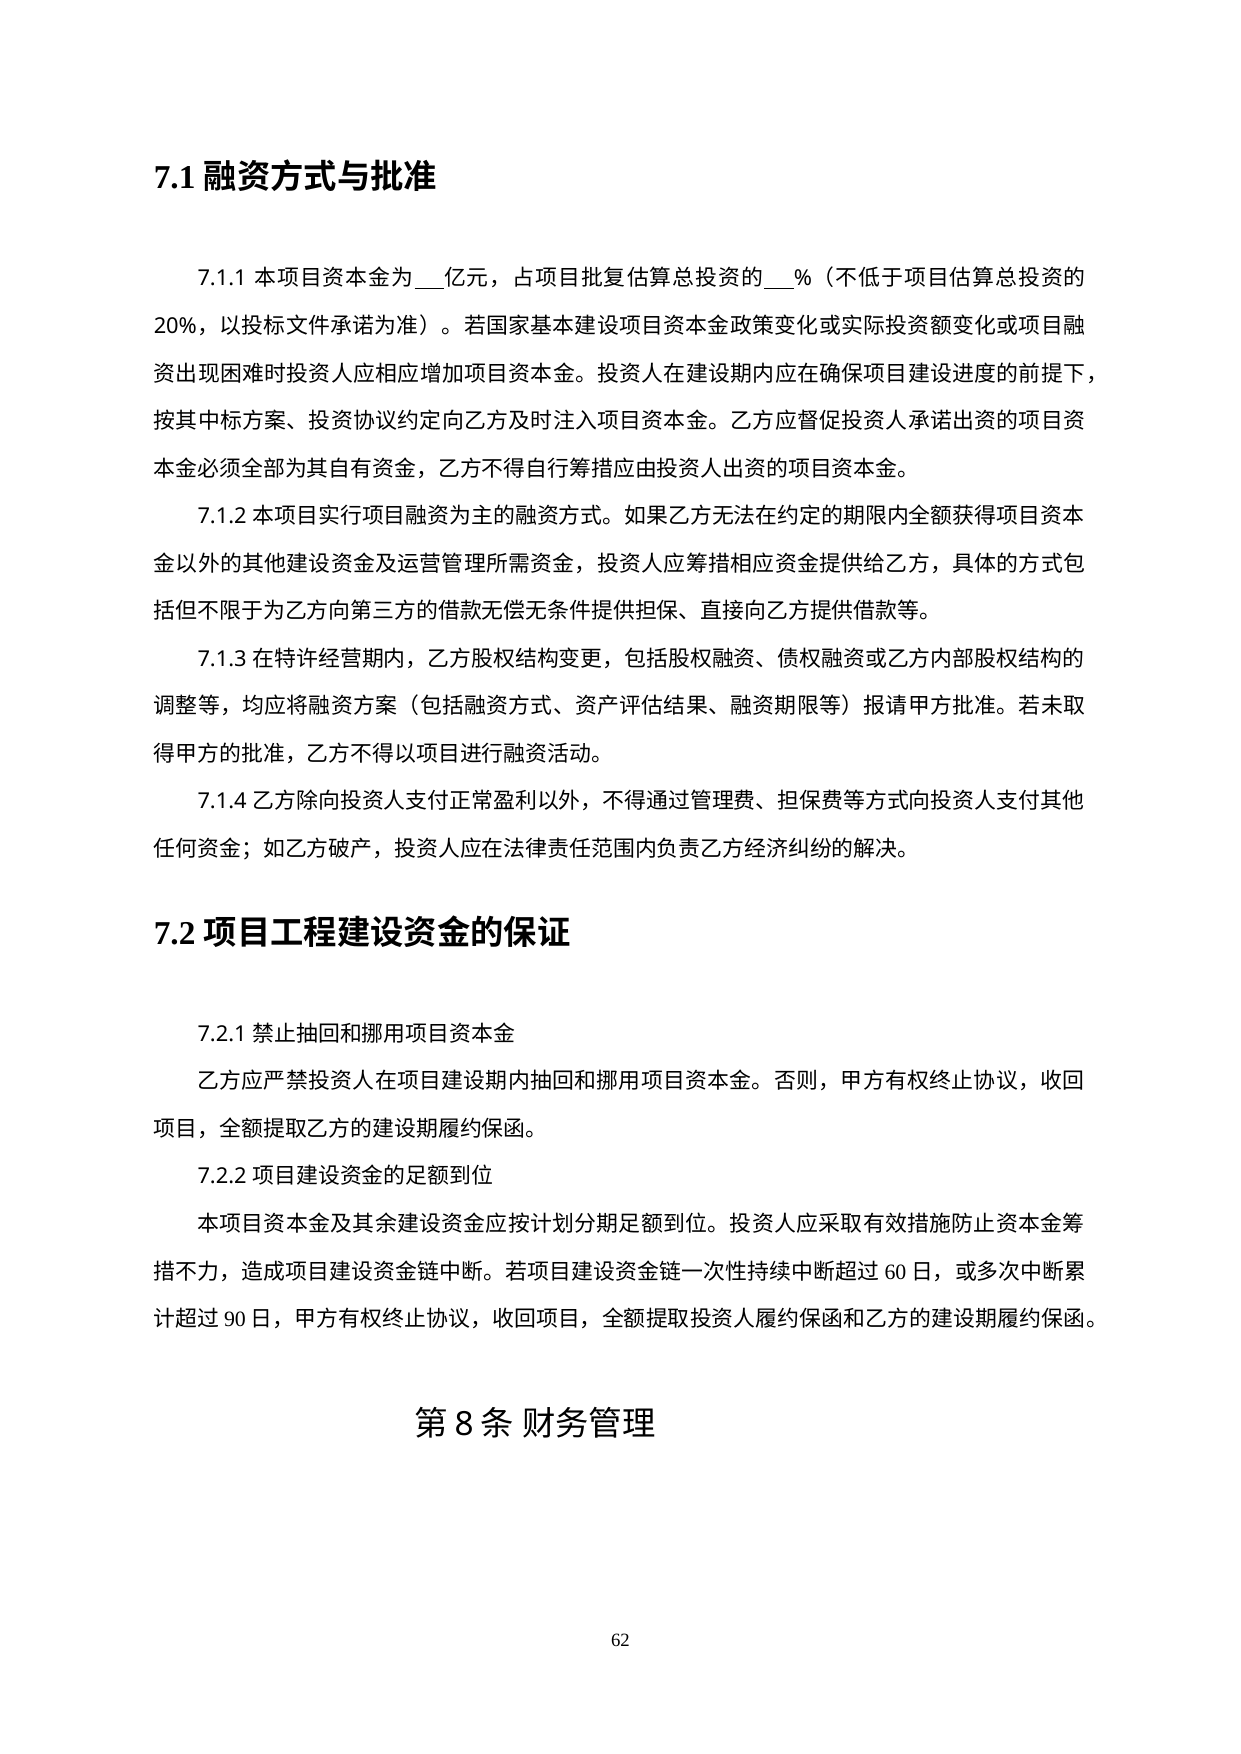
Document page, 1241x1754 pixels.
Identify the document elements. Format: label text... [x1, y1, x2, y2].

text 7.2.2 项目建设资金的足额到位 [153, 1158, 1087, 1190]
subtitle 第8条 财务管理 [414, 1399, 1087, 1445]
text 本项目资本金及其余建设资金应按计划分期足额到位。投资人应采取有效措施防止资本金筹措不力，造成项目建设资金链中断。若项目建设资金链一次性持续中断超过60日，或多次中断累计超过90日，甲方有权终止协议，收回项目，全额提取投资人履约保函和乙方的建设期履约保函。 [153, 1206, 1087, 1371]
subtitle 7.2 项目工程建设资金的保证 [153, 906, 1087, 954]
subtitle 7.1 融资方式与批准 [153, 150, 1087, 198]
text 7.1.1 本项目资本金为 亿元，占项目批复估算总投资的 %（不低于项目估算总投资的20%，以投标文件承诺为准）。若国家基本建设项目资本金政策变化或实际投资额变化或项目融资出现困难时投资人应相应增加项目资本金。投资人在建设期内应在确保项目建设进度的前提下，按其中标方案、投资协议约定向乙方及时注入项目资本金。乙方应督促投资人承诺出资的项目资本金必须全部为其自有资金，乙方不得自行筹措应由投资人出资的项目资本金。 [153, 260, 1087, 482]
text 7.1.2 本项目实行项目融资为主的融资方式。如果乙方无法在约定的期限内全额获得项目资本金以外的其他建设资金及运营管理所需资金，投资人应筹措相应资金提供给乙方，具体的方式包括但不限于为乙方向第三方的借款无偿无条件提供担保、直接向乙方提供借款等。 [153, 498, 1087, 625]
text 7.1.3 在特许经营期内，乙方股权结构变更，包括股权融资、债权融资或乙方内部股权结构的调整等，均应将融资方案（包括融资方式、资产评估结果、融资期限等）报请甲方批准。若未取得甲方的批准，乙方不得以项目进行融资活动。 [153, 641, 1087, 767]
text 7.1.4 乙方除向投资人支付正常盈利以外，不得通过管理费、担保费等方式向投资人支付其他任何资金；如乙方破产，投资人应在法律责任范围内负责乙方经济纠纷的解决。 [153, 783, 1087, 863]
text 乙方应严禁投资人在项目建设期内抽回和挪用项目资本金。否则，甲方有权终止协议，收回项目，全额提取乙方的建设期履约保函。 [153, 1063, 1087, 1143]
text 7.2.1 禁止抽回和挪用项目资本金 [153, 1016, 1087, 1048]
